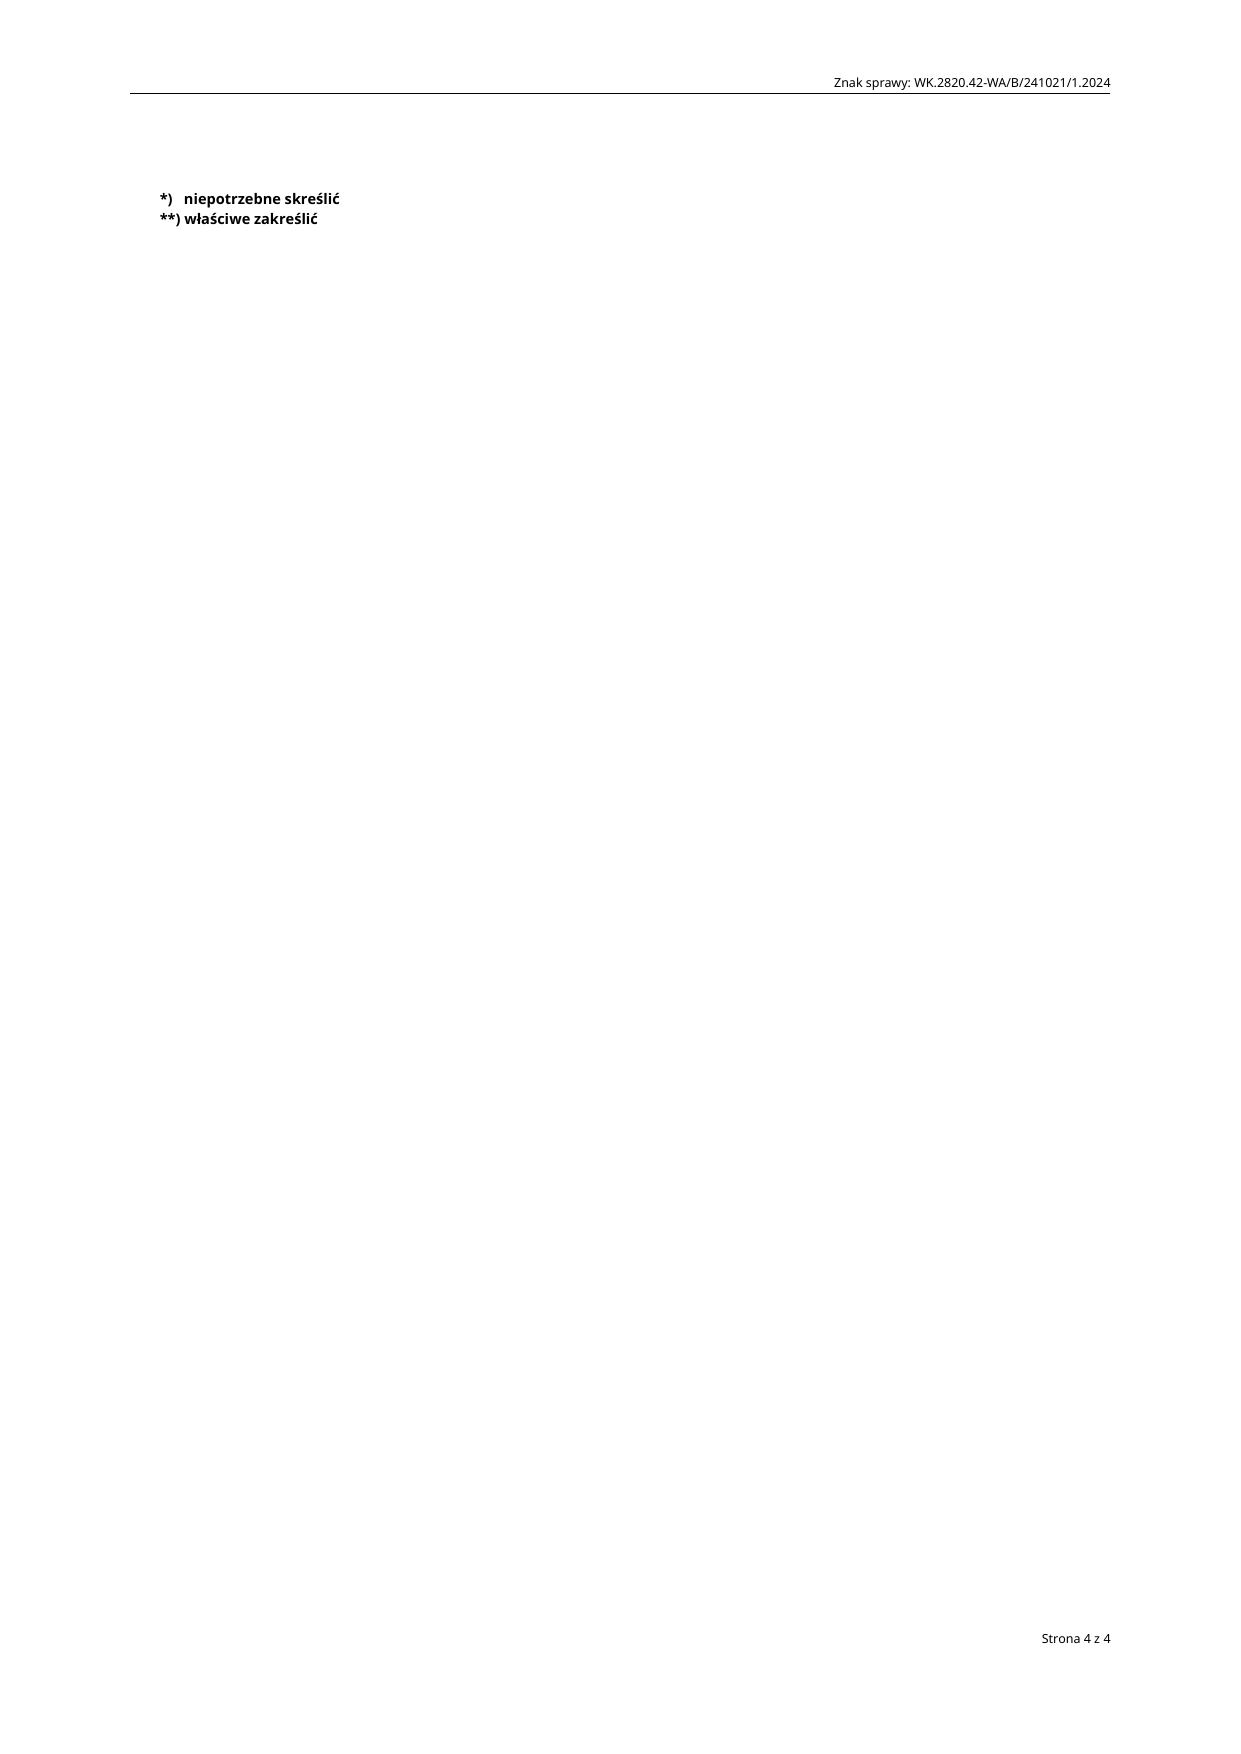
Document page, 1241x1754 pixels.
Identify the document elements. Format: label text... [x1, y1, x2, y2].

text *) niepotrzebne skreślić [159, 189, 1110, 209]
text **) właściwe zakreślić [159, 209, 1110, 229]
